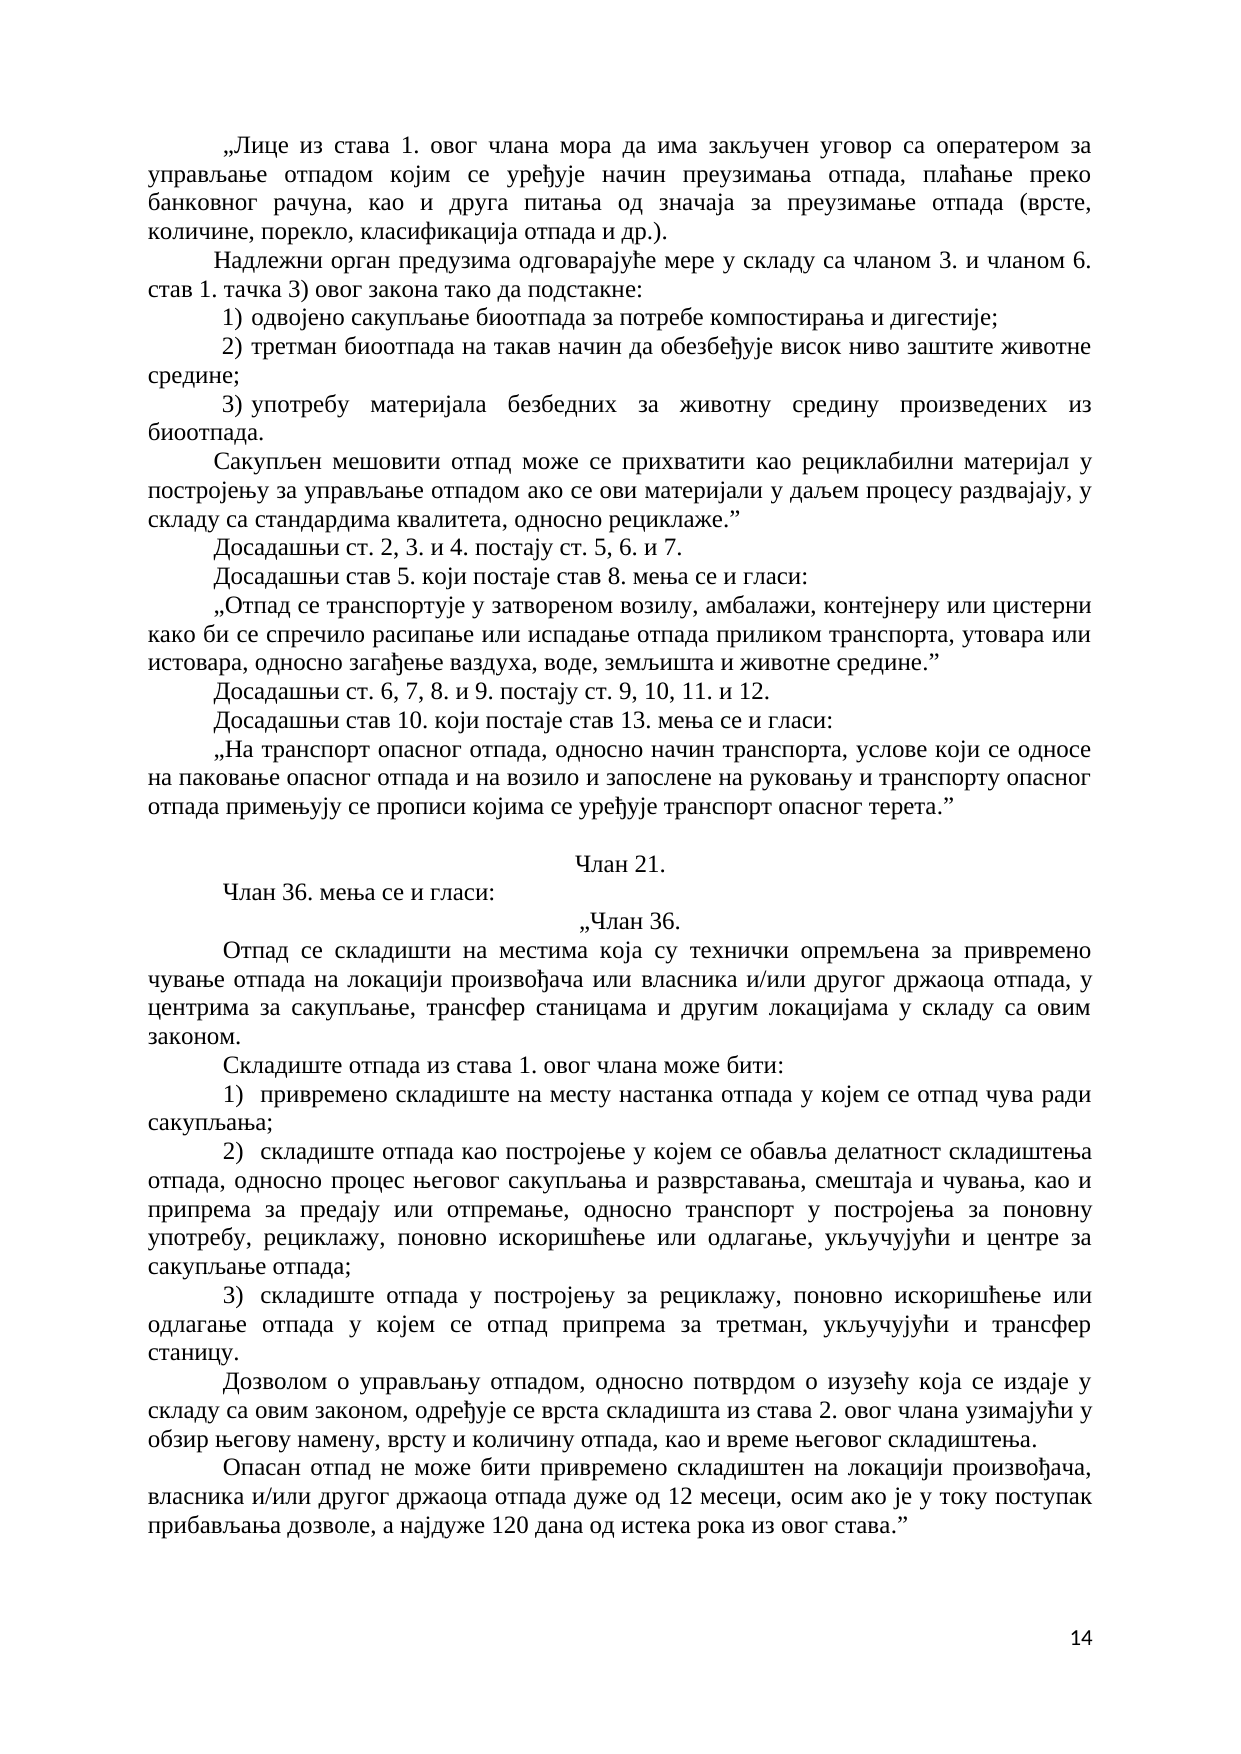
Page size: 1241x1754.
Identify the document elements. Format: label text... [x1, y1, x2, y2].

list одвојено сакупљање биоотпада за потребе компостирања и дигестије; [148, 302, 1092, 331]
text Досадашњи ст. 6, 7, 8. и 9. постају ст. 9, 10, 11. и 12. [148, 676, 1092, 705]
list Дозволом о управљању отпадом, односно потврдом о изузећу која се издаје у складу са овим законом, одређује се врста складишта из става 2. овог члана узимајући у обзир његову намену, врсту и количину отпада, као и време његовог складиштења. [148, 1366, 1092, 1452]
text Сакупљен мешовити отпад може се прихватити као рециклабилни материјал у постројењу за управљање отпадом ако се ови материјали у даљем процесу раздвајају, у складу са стандардима квалитета, односно рециклаже.” [148, 446, 1092, 532]
text Члан 36. мења се и гласи: [148, 877, 1092, 906]
list складиште отпада у постројењу за рециклажу, поновно искоришћење или одлагање отпада у којем се отпад припрема за третман, укључујући и трансфер станицу. [148, 1280, 1092, 1366]
text „Отпад се транспортује у затвореном возилу, амбалажи, контејнеру или цистерни како би се спречило расипање или испадање отпада приликом транспорта, утовара или истовара, односно загађење ваздуха, воде, земљишта и животне средине.” [148, 590, 1092, 676]
text Досадашњи став 5. који постаје став 8. мења се и гласи: [148, 561, 1092, 590]
text Члан 21. [148, 849, 1092, 877]
text „Лице из става 1. овог члана мора да има закључен уговор са оператером за управљање отпадом којим се уређује начин преузимања отпада, плаћање преко банковног рачуна, као и друга питања од значаја за преузимање отпада (врсте, количине, порекло, класификација отпада и др.). [148, 130, 1092, 245]
text Досадашњи став 10. који постаје став 13. мења се и гласи: [148, 705, 1092, 734]
list употребу материјала безбедних за животну средину произведених из биоотпада. [148, 389, 1092, 446]
text Надлежни орган предузима одговарајуће мере у складу са чланом 3. и чланом 6. став 1. тачка 3) овог закона тако да подстакне: [148, 245, 1092, 302]
text Отпад се складишти на местима која су технички опремљена за привремено чување отпада на локацији произвођача или власника и/или другог држаоца отпада, у центрима за сакупљање, трансфер станицама и другим локацијама у складу са овим законом. [148, 935, 1092, 1050]
text „На транспорт опасног отпада, односно начин транспорта, услове који се односе на паковање опасног отпада и на возило и запослене на руковању и транспорту опасног отпада примењују се прописи којима се уређује транспорт опасног терета.” [148, 734, 1092, 820]
text Складиште отпада из става 1. овог члана може бити: [148, 1050, 1092, 1079]
text Опасан отпад не може бити привремено складиштен на локацији произвођача, власника и/или другог држаоца отпада дуже од 12 месеци, осим ако је у току поступак прибављања дозволе, а најдуже 120 дана од истека рока из овог става.” [148, 1452, 1092, 1539]
list третман биоотпада на такав начин да обезбеђује висок ниво заштите животне средине; [148, 331, 1092, 389]
text Досадашњи ст. 2, 3. и 4. постају ст. 5, 6. и 7. [148, 532, 1092, 561]
list складиште отпада као постројење у којем се обавља делатност складиштења отпада, односно процес његовог сакупљања и разврставања, смештаја и чувања, као и припрема за предају или отпремање, односно транспорт у постројења за поновну употребу, рециклажу, поновно искоришћење или одлагање, укључујући и центре за сакупљање отпада; [148, 1136, 1092, 1280]
text „Члан 36. [148, 906, 1092, 935]
list привремено складиште на месту настанка отпада у којем се отпад чува ради сакупљања; [148, 1079, 1092, 1136]
